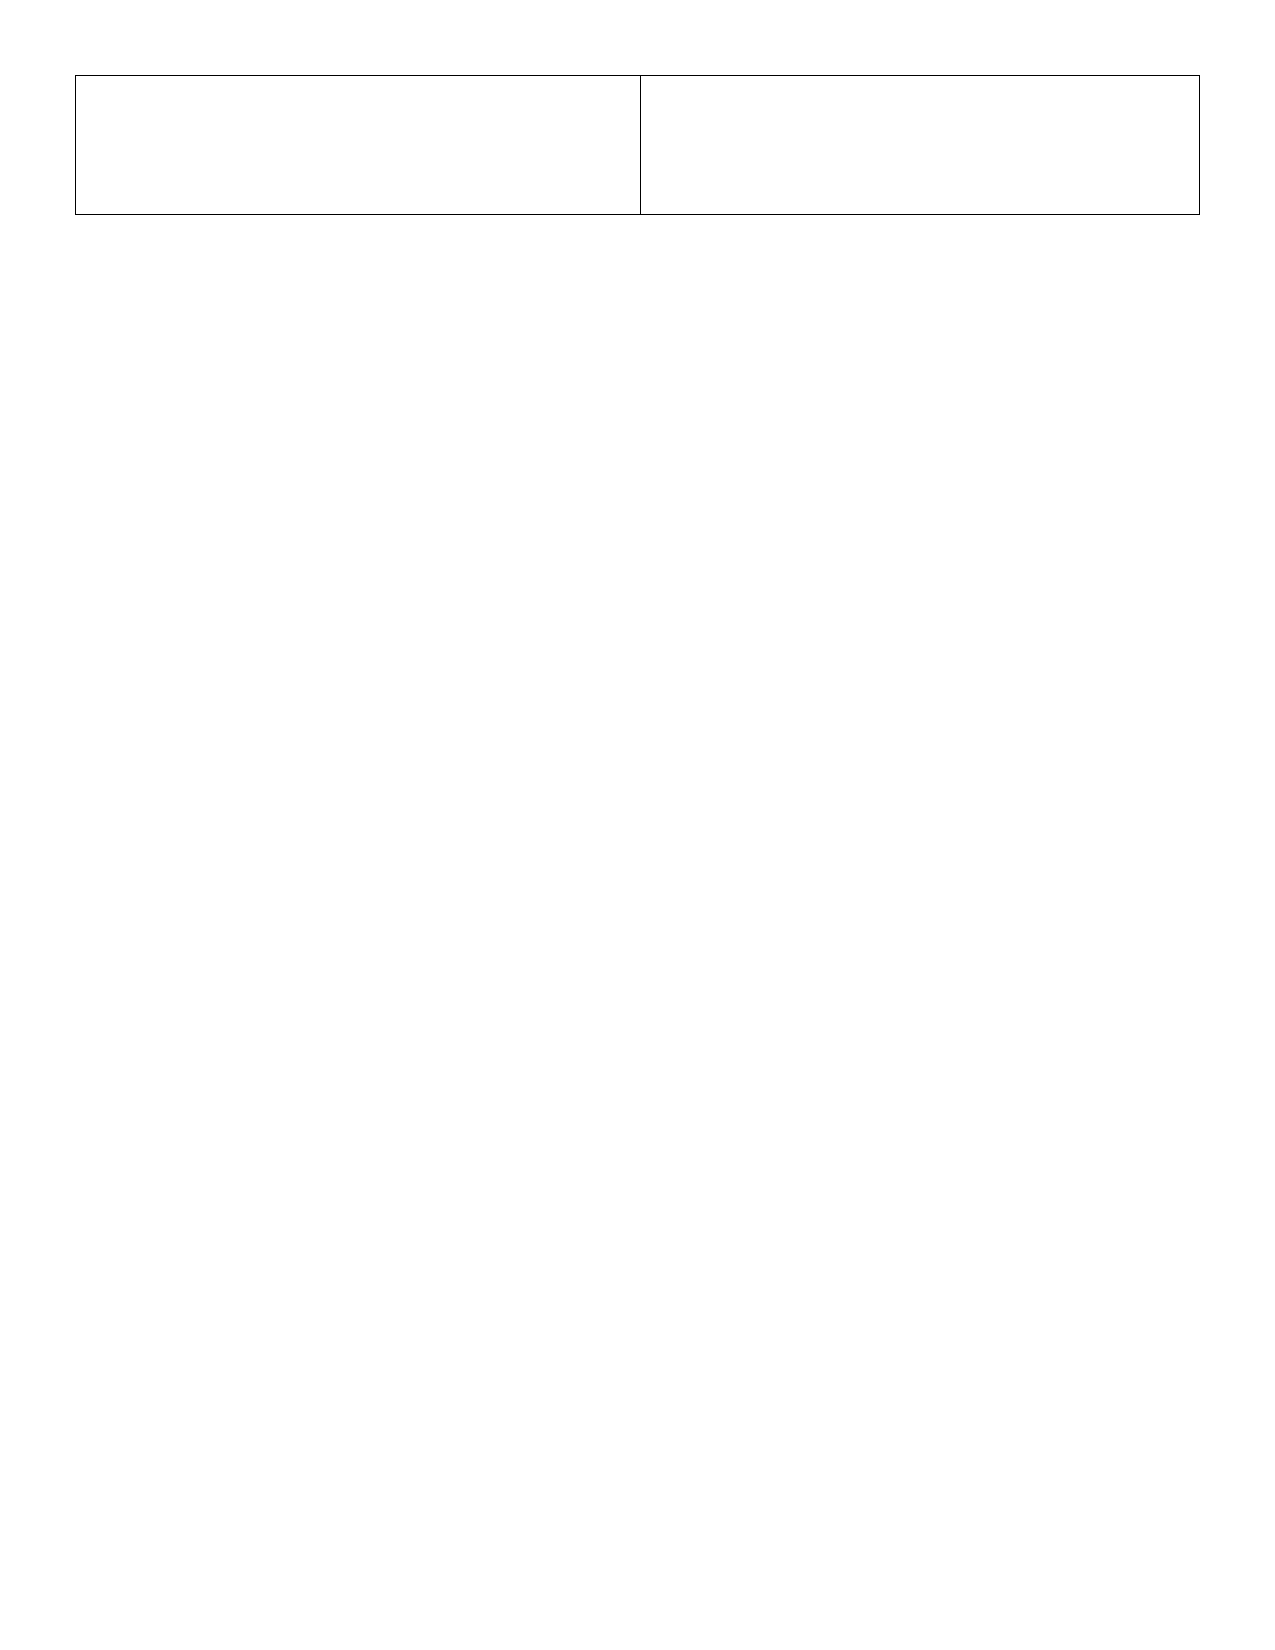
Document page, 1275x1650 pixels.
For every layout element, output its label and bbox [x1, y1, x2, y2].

table_cell [76, 76, 640, 214]
table_cell [641, 76, 1199, 214]
